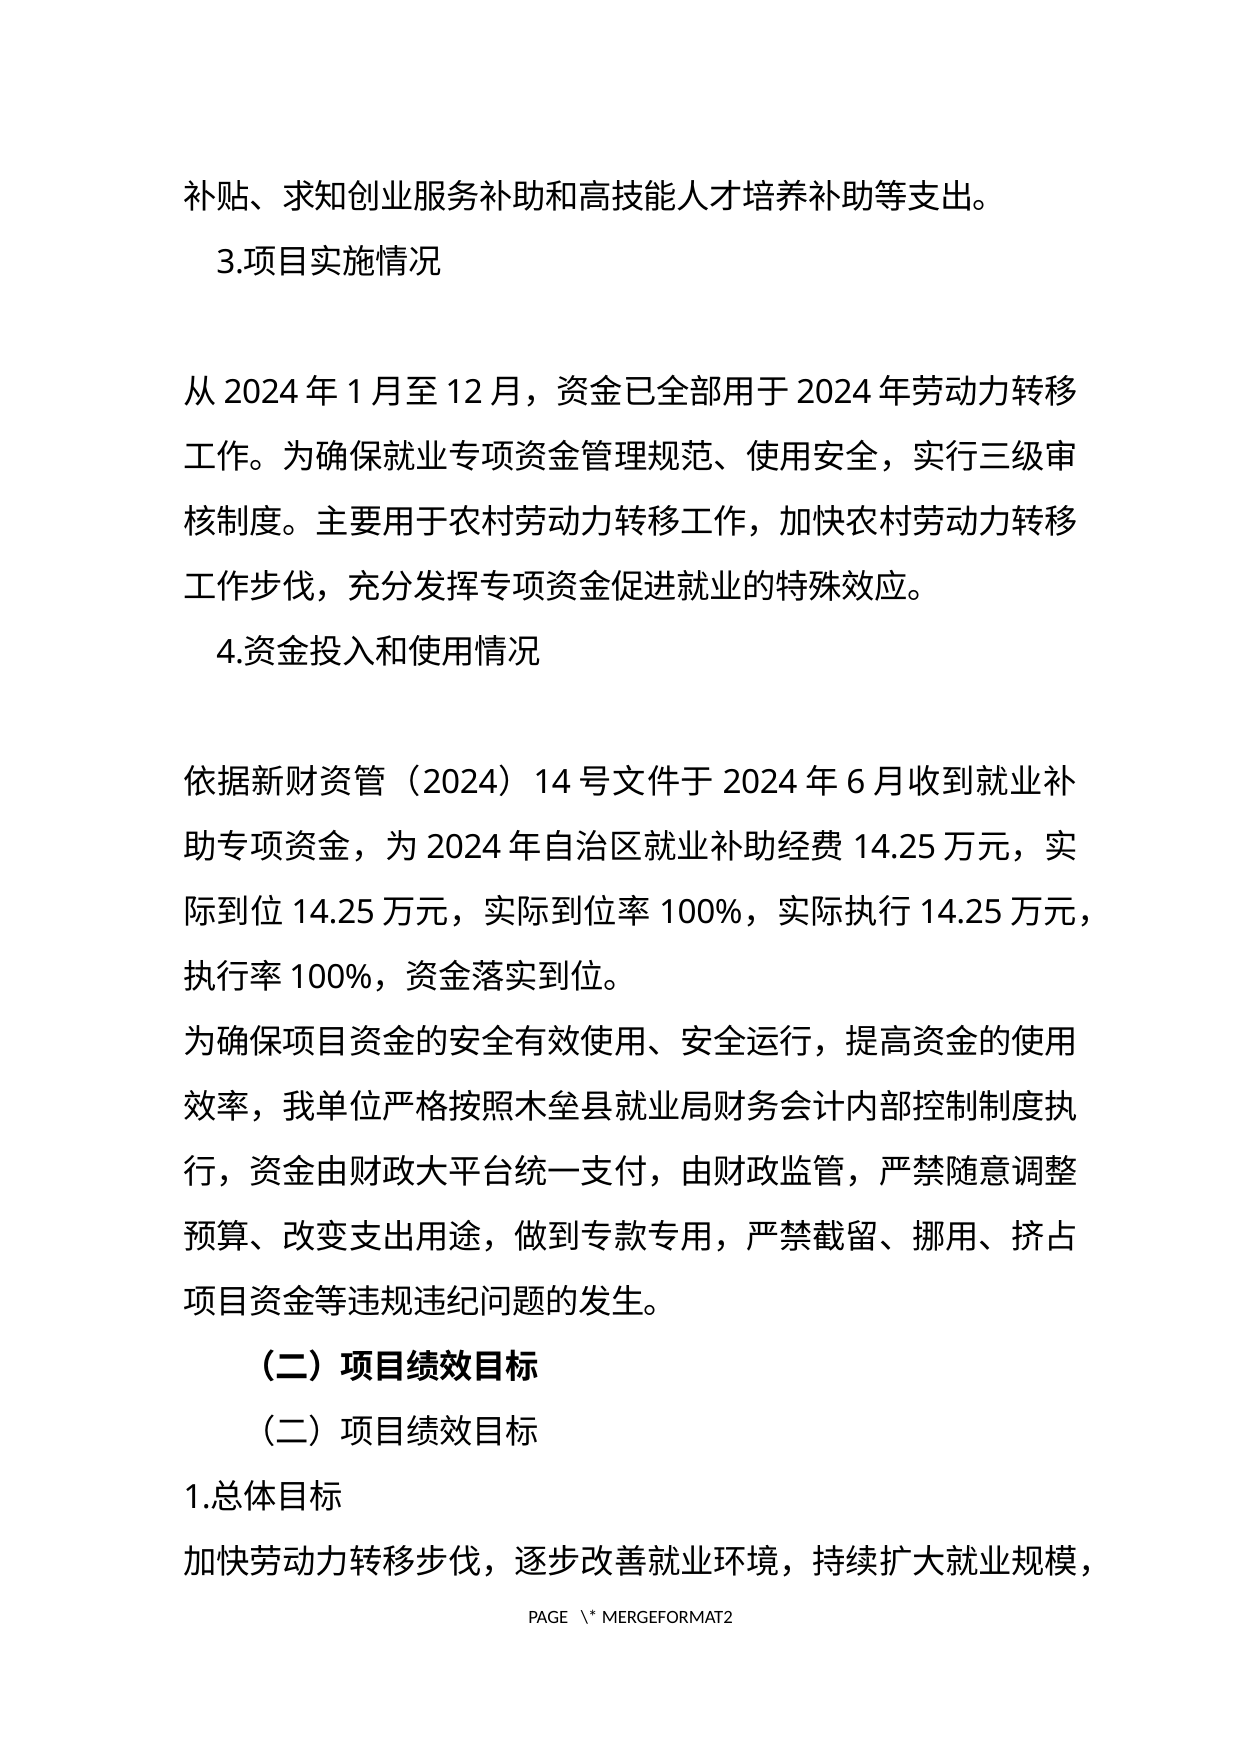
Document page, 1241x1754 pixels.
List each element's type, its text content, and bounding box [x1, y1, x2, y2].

text （二）项目绩效目标 [183, 1332, 1078, 1397]
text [183, 1397, 1078, 1592]
text （（一）项目概况。 1.项目背景 根据自治区、自治州《关于进一步做好新形势下就业创业工作的意见》，按照区、州、县经济工作会议精神，坚决落实“六稳”“六保”任务，准确把握新时代人社工作新要求，推动我县就业促进民生保障目标全面完成，逐步改善就业环境，持续扩大就业规模，不断提高就业质量，保持就业局势总体稳定。 2.项目主要内容 严格按照新财资管（2024）14号文件《关于提前下达2024年自治区就业补助资金预算的通知》文件规定支付就业资金使用范围，就业补助资金主要用于职业培训补贴、职业技能鉴定补贴、社会保险补贴、公益性岗位补贴、创业补贴、就业见习补贴、求知创业服务补助和高技能人才培养补助等支出。 3.项目实施情况 从2024年1月至12月，资金已全部用于2024年劳动力转移工作。为确保就业专项资金管理规范、使用安全，实行三级审核制度。主要用于农村劳动力转移工作，加快农村劳动力转移工作步伐，充分发挥专项资金促进就业的特殊效应。 4.资金投入和使用情况 依据新财资管（2024）14号文件于2024年6月收到就业补助专项资金，为2024年自治区就业补助经费14.25万元，实际到位14.25万元，实际到位率100%，实际执行14.25万元，执行率100%，资金落实到位。 为确保项目资金的安全有效使用、安全运行，提高资金的使用效率，我单位严格按照木垒县就业局财务会计内部控制制度执行，资金由财政大平台统一支付，由财政监管，严禁随意调整预算、改变支出用途，做到专款专用，严禁截留、挪用、挤占项目资金等违规违纪问题的发生。 [183, 682, 1078, 1332]
